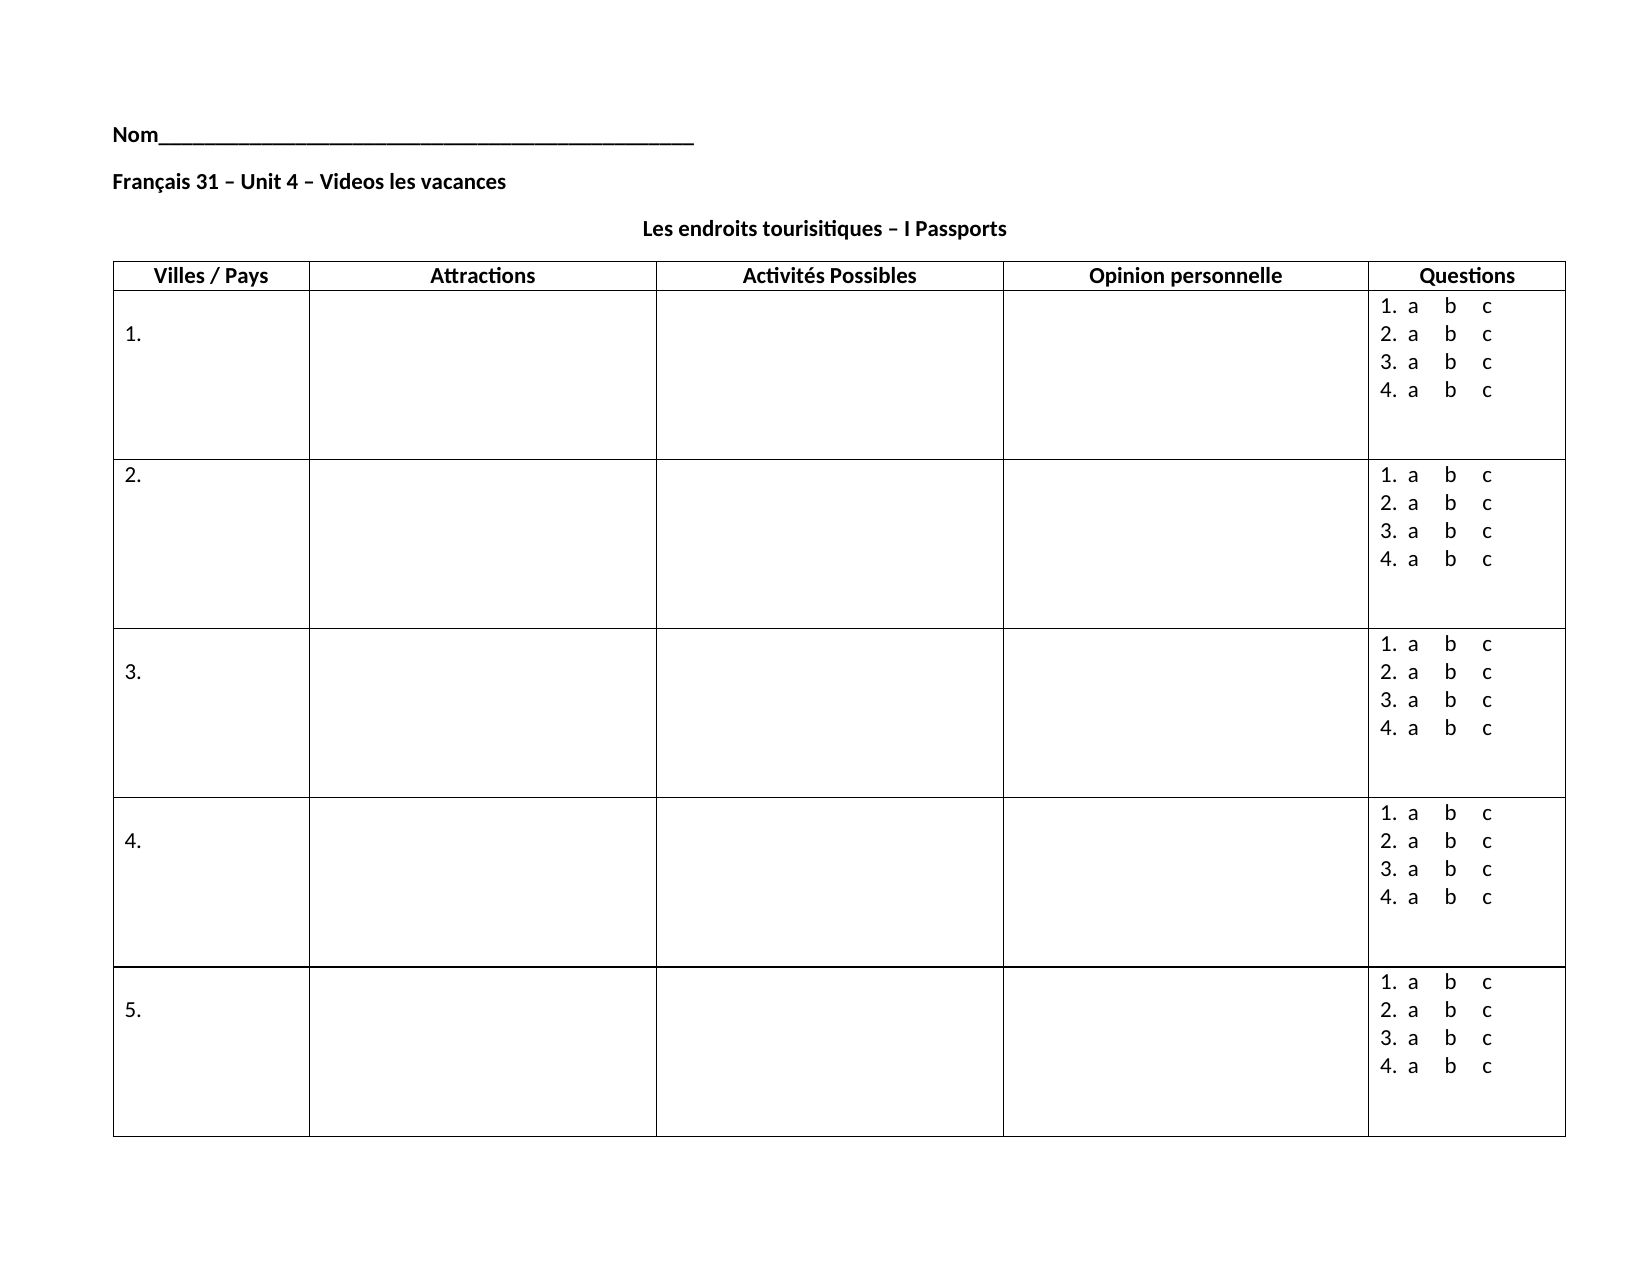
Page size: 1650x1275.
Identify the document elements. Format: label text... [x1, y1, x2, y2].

table_header Questions [1369, 262, 1565, 290]
text Les endroits tourisitiques – I Passports [112, 214, 1537, 242]
table_cell [657, 460, 1003, 628]
table_cell [310, 291, 656, 459]
table_cell 1. a b c 2. a b c 3. a b c 4. a b c [1369, 798, 1565, 966]
table_cell 1. a b c 2. a b c 3. a b c 4. a b c [1369, 291, 1565, 459]
text Nom_______________________________________________ [112, 120, 1537, 148]
table_cell 4. [114, 798, 309, 966]
table_cell [310, 460, 656, 628]
table_header Activités Possibles [657, 262, 1003, 290]
table_cell [1004, 460, 1368, 628]
table_cell [657, 968, 1003, 1136]
table_cell [1004, 798, 1368, 966]
table_cell 1. a b c 2. a b c 3. a b c 4. a b c [1369, 629, 1565, 797]
table_cell 1. a b c 2. a b c 3. a b c 4. a b c [1369, 968, 1565, 1136]
table_cell 5. [114, 968, 309, 1136]
table_header Attractions [310, 262, 656, 290]
text Français 31 – Unit 4 – Videos les vacances [112, 167, 1537, 195]
table_cell [1004, 291, 1368, 459]
table_cell 1. a b c 2. a b c 3. a b c 4. a b c [1369, 460, 1565, 628]
table_cell [310, 798, 656, 966]
table_header Villes / Pays [114, 262, 309, 290]
table_header Opinion personnelle [1004, 262, 1368, 290]
table_cell [657, 798, 1003, 966]
table_cell [657, 291, 1003, 459]
table_cell [657, 629, 1003, 797]
table_cell 3. [114, 629, 309, 797]
table_cell [1004, 968, 1368, 1136]
table_cell 1. [114, 291, 309, 459]
table_cell [310, 629, 656, 797]
table_cell [310, 968, 656, 1136]
table_cell [1004, 629, 1368, 797]
table_cell 2. [114, 460, 309, 628]
